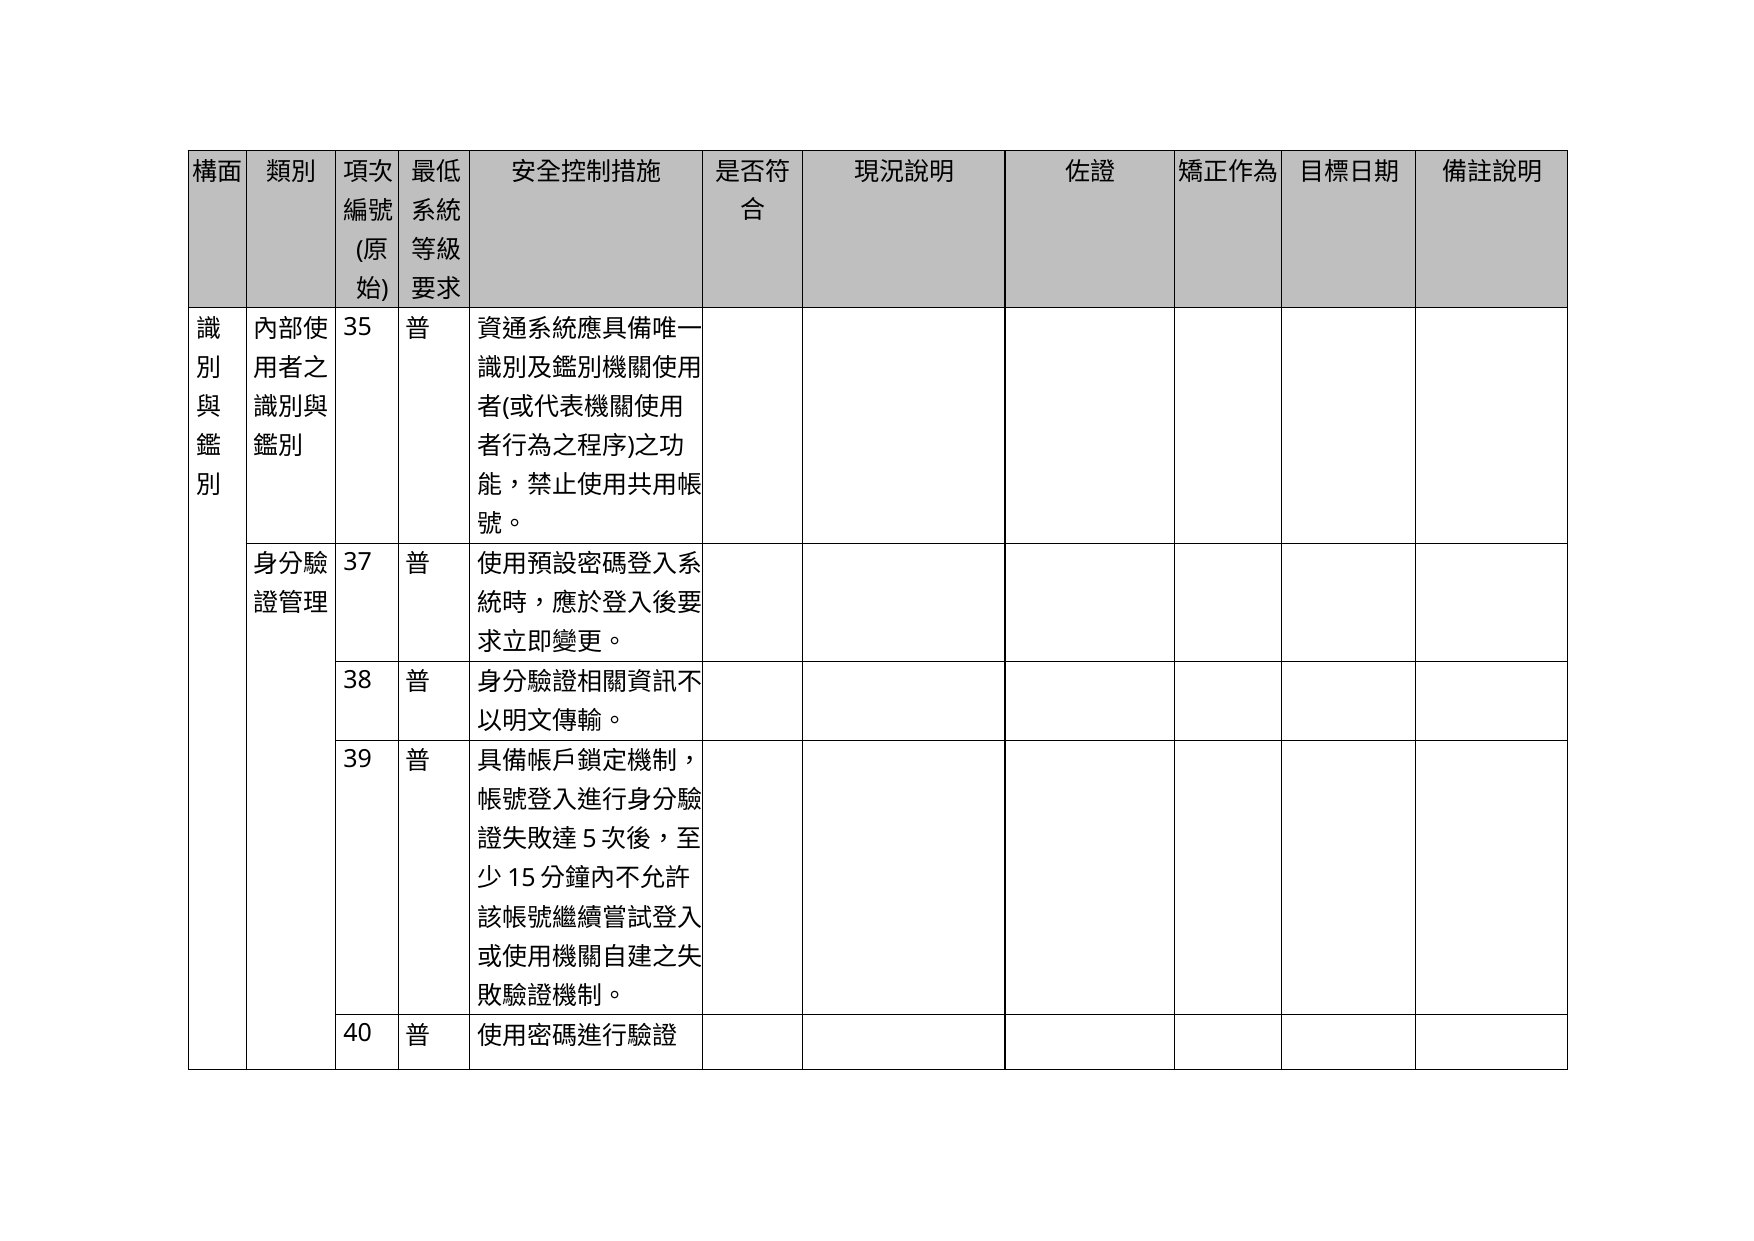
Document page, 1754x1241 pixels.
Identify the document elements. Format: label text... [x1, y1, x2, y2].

table_cell 普 [399, 308, 469, 542]
table_cell [1175, 741, 1281, 1014]
table_cell [1006, 544, 1174, 661]
table_cell [803, 741, 1004, 1014]
table_cell [1416, 662, 1567, 740]
table_cell [1282, 662, 1415, 740]
table_cell 普 [399, 662, 469, 740]
table_cell 37 [336, 544, 398, 661]
table_cell [703, 308, 802, 542]
table_header 最低系統等級要求 [399, 151, 469, 307]
table_header 安全控制措施 [470, 151, 702, 307]
table_cell 身分驗證相關資訊不以明文傳輸。 [470, 662, 702, 740]
table_cell 普 [399, 741, 469, 1014]
table_cell [1282, 741, 1415, 1014]
table_header 目標日期 [1282, 151, 1415, 307]
table_cell [1416, 1015, 1567, 1069]
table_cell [470, 1015, 702, 1069]
table_cell 識別與鑑別 [189, 308, 246, 1069]
table_header 矯正作為 [1175, 151, 1281, 307]
table_cell [703, 544, 802, 661]
table_cell 使用預設密碼登入系統時，應於登入後要求立即變更。 [470, 544, 702, 661]
table_cell [1175, 1015, 1281, 1069]
table_cell 普 [399, 544, 469, 661]
table_cell [1282, 308, 1415, 542]
table_cell 40 [336, 1015, 398, 1069]
table_cell [1416, 308, 1567, 542]
table_cell [1006, 662, 1174, 740]
table_cell [1416, 544, 1567, 661]
table_cell [1282, 1015, 1415, 1069]
table_header 備註說明 [1416, 151, 1567, 307]
table_cell 普 [399, 1015, 469, 1069]
table_header 類別 [247, 151, 335, 307]
table_cell 資通系統應具備唯一識別及鑑別機關使用者(或代表機關使用者行為之程序)之功能，禁止使用共用帳號。 [470, 308, 702, 542]
table_cell 39 [336, 741, 398, 1014]
table_cell [1006, 308, 1174, 542]
table_cell [803, 662, 1004, 740]
table_cell 具備帳戶鎖定機制，帳號登入進行身分驗證失敗達5次後，至少15分鐘內不允許該帳號繼續嘗試登入或使用機關自建之失敗驗證機制。 [470, 741, 702, 1014]
table_cell [1175, 662, 1281, 740]
table_cell [1006, 741, 1174, 1014]
table_cell 35 [336, 308, 398, 542]
table_cell [1282, 544, 1415, 661]
table_header 現況說明 [803, 151, 1004, 307]
table_cell [1175, 544, 1281, 661]
table_cell 38 [336, 662, 398, 740]
table_cell [1006, 1015, 1174, 1069]
table_cell [703, 662, 802, 740]
table_cell [803, 1015, 1004, 1069]
table_cell [703, 741, 802, 1014]
table_cell [1175, 308, 1281, 542]
table_header 佐證 [1006, 151, 1174, 307]
table_cell [803, 308, 1004, 542]
table_cell [703, 1015, 802, 1069]
table_cell [803, 544, 1004, 661]
table_header 項次編號 (原始) [336, 151, 398, 307]
table_header 構面 [189, 151, 246, 307]
table_cell [1416, 741, 1567, 1014]
table_cell 身分驗證管理 [247, 544, 335, 1069]
table_header 是否符合 [703, 151, 802, 307]
table_cell 內部使用者之識別與鑑別 [247, 308, 335, 542]
